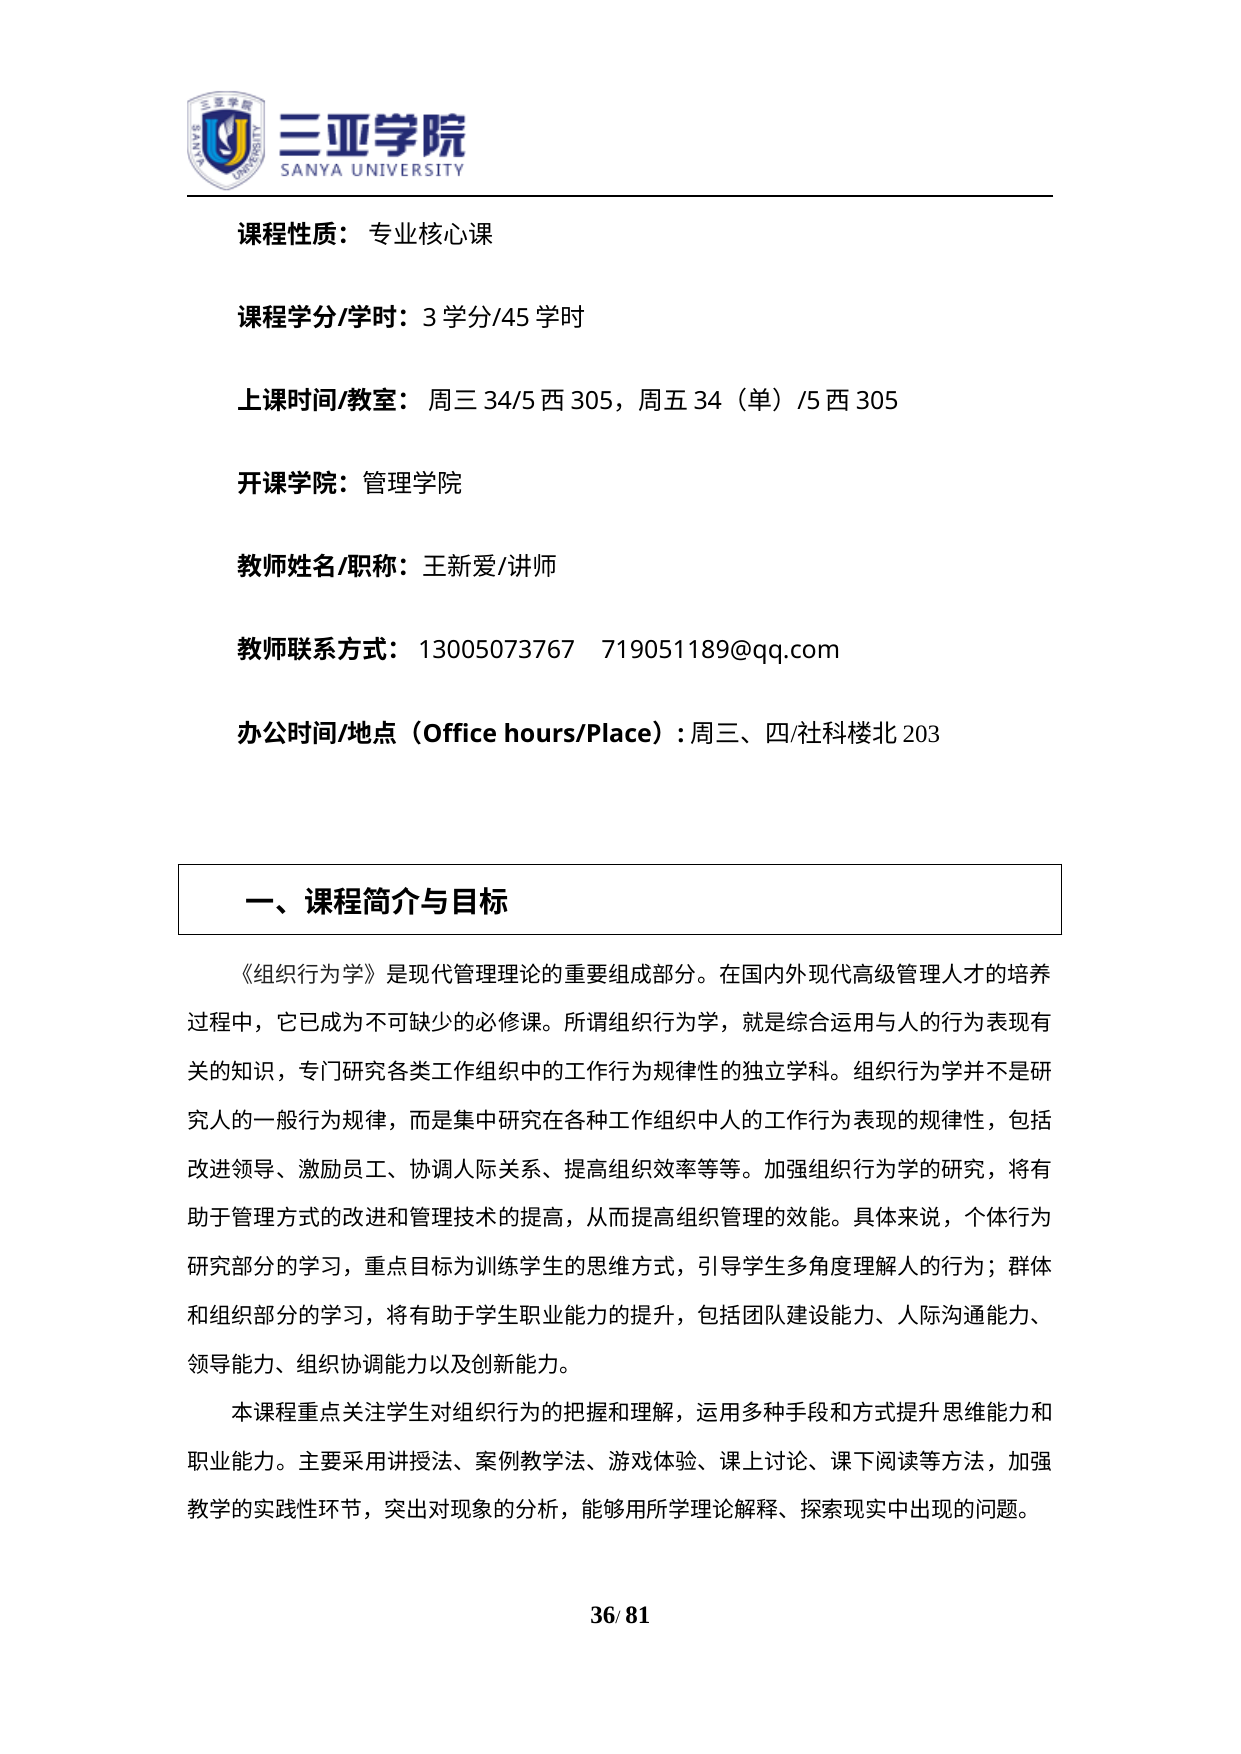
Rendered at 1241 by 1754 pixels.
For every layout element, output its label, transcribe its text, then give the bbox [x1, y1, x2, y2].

text 办公时间/地点（Office hours/Place）: 周三、四/社科楼北203 [187, 699, 1053, 764]
text 课程学分/学时：3学分/45学时 [187, 283, 1053, 348]
text 一、课程简介与目标 [179, 865, 1061, 934]
text 《组织行为学》是现代管理理论的重要组成部分。在国内外现代高级管理人才的培养过程中，它已成为不可缺少的必修课。所谓组织行为学，就是综合运用与人的行为表现有关的知识，专门研究各类工作组织中的工作行为规律性的独立学科。组织行为学并不是研究人的一般行为规律，而是集中研究在各种工作组织中人的工作行为表现的规律性，包括改进领导、激励员工、协调人际关系、提高组织效率等等。加强组织行为学的研究，将有助于管理方式的改进和管理技术的提高，从而提高组织管理的效能。具体来说，个体行为研究部分的学习，重点目标为训练学生的思维方式，引导学生多角度理解人的行为；群体和组织部分的学习，将有助于学生职业能力的提升，包括团队建设能力、人际沟通能力、领导能力、组织协调能力以及创新能力。 [187, 956, 1053, 1379]
text 本课程重点关注学生对组织行为的把握和理解，运用多种手段和方式提升思维能力和职业能力。主要采用讲授法、案例教学法、游戏体验、课上讨论、课下阅读等方法，加强教学的实践性环节，突出对现象的分析，能够用所学理论解释、探索现实中出现的问题。 [187, 1394, 1053, 1524]
text 上课时间/教室： 周三34/5西305，周五34（单）/5西305 [187, 366, 1053, 431]
text 开课学院：管理学院 [187, 449, 1053, 514]
picture [187, 88, 484, 194]
text 教师联系方式： 13005073767 719051189@qq.com [187, 616, 1053, 681]
text 教师姓名/职称：王新爱/讲师 [187, 532, 1053, 597]
text 课程性质： 专业核心课 [187, 200, 1053, 265]
